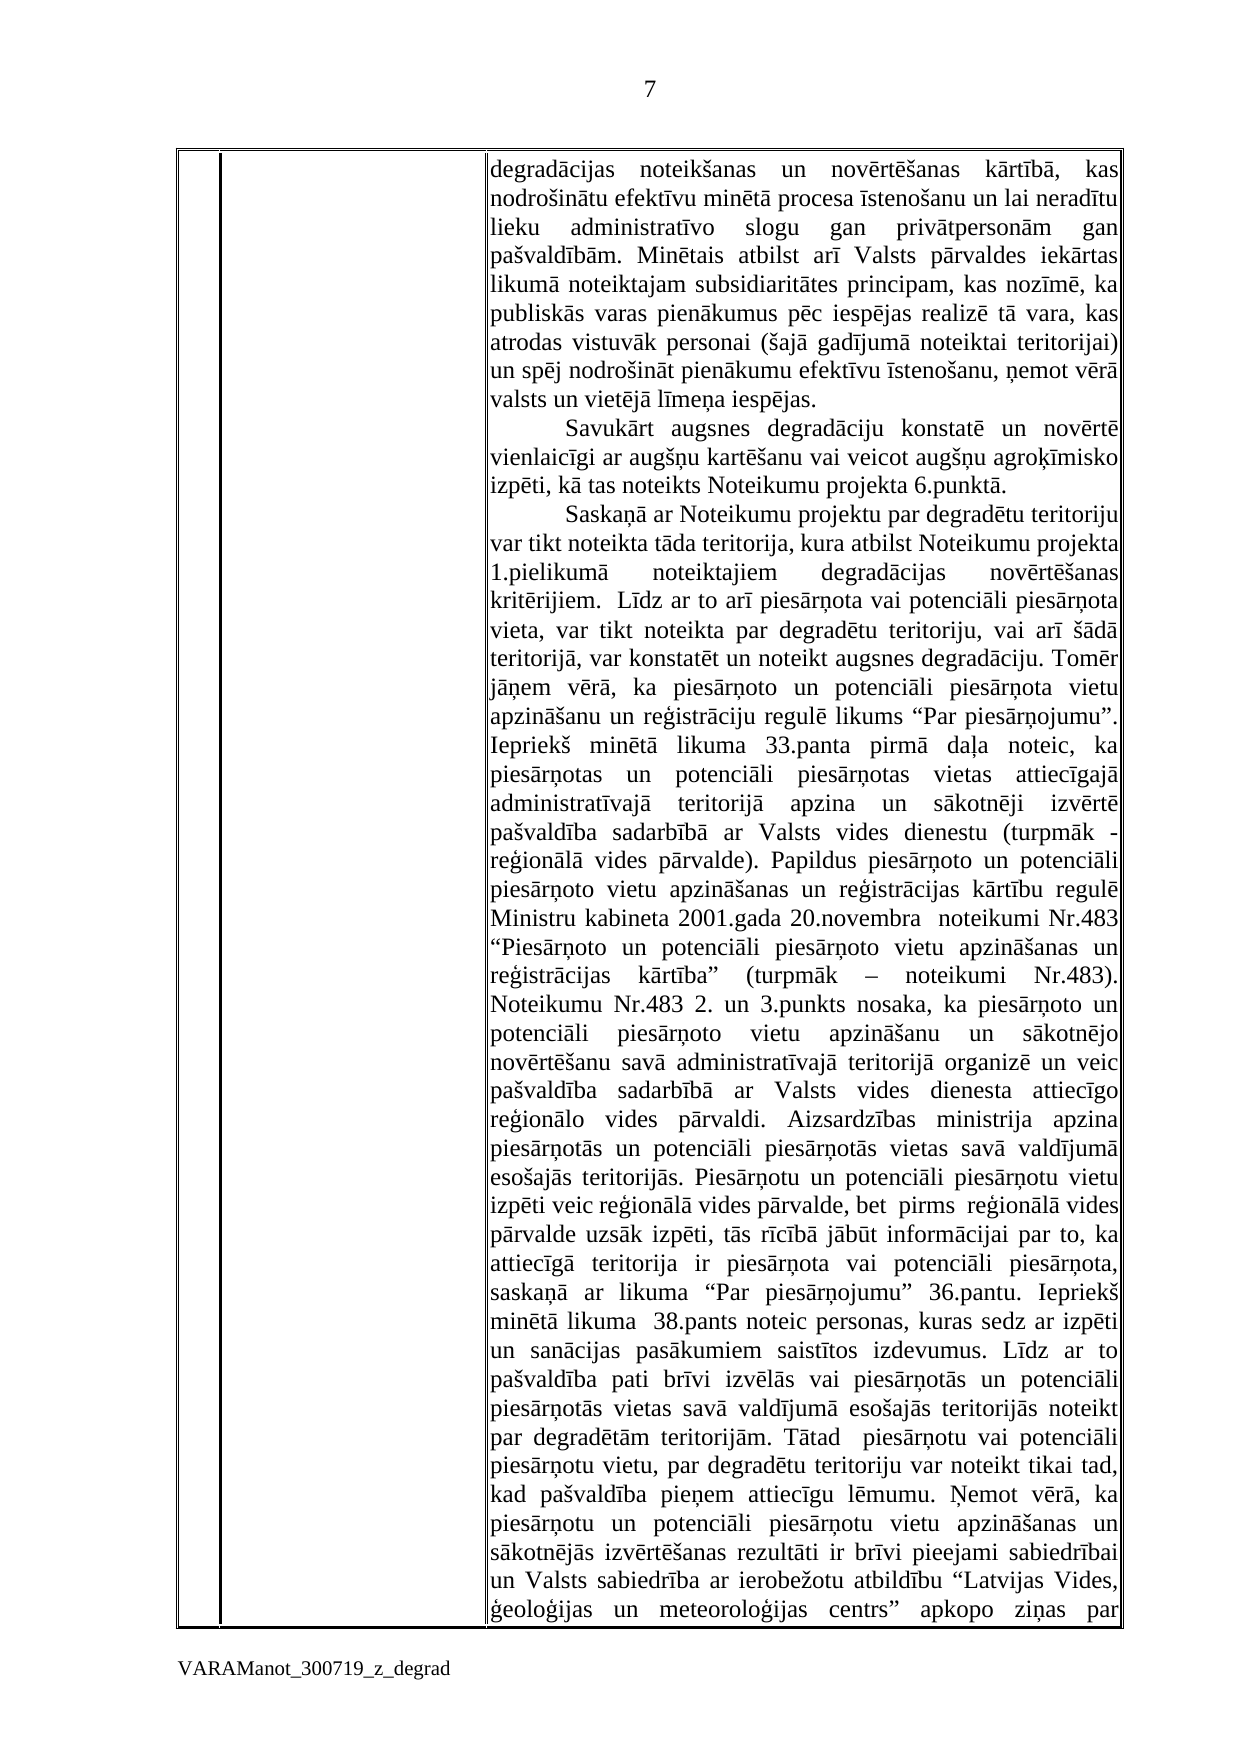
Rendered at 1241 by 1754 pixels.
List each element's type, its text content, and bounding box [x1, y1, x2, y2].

table_cell 2. [177, 149, 220, 1626]
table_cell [487, 151, 1120, 1626]
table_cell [220, 151, 487, 1626]
